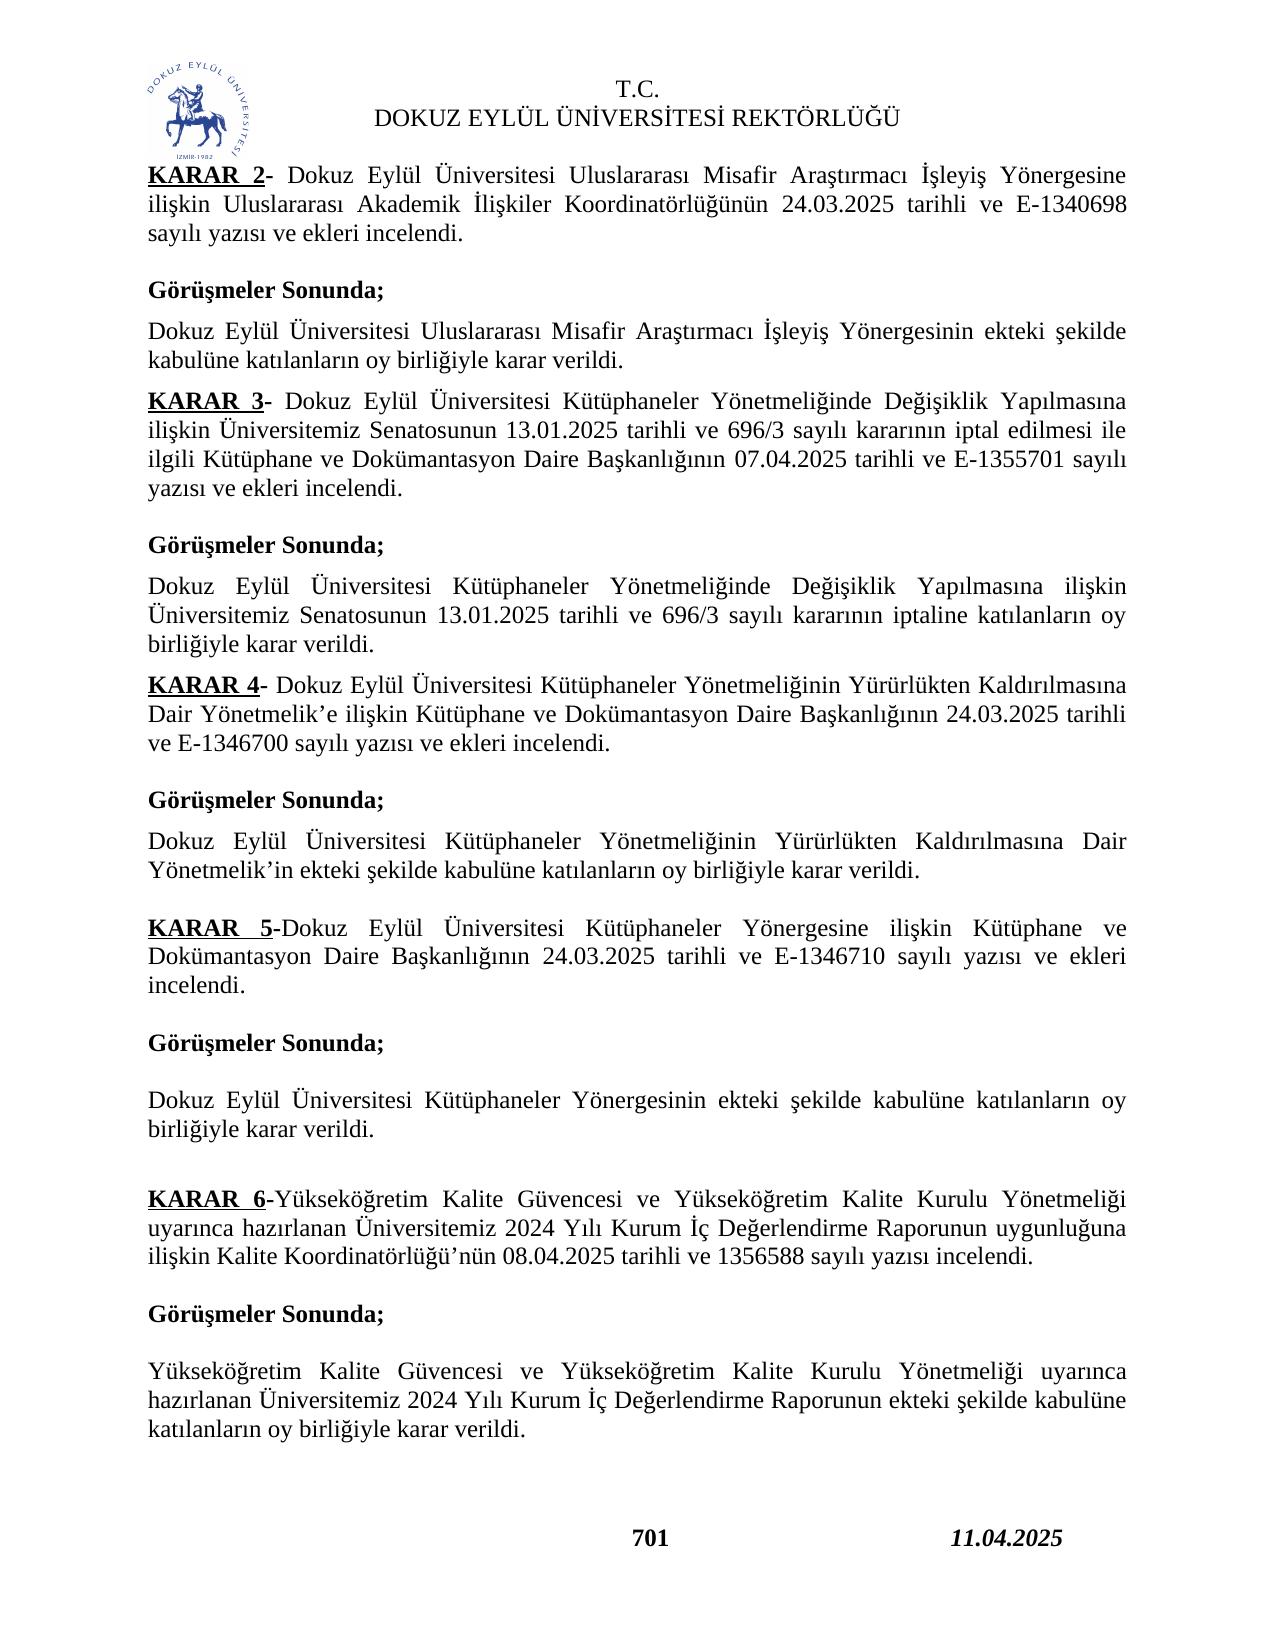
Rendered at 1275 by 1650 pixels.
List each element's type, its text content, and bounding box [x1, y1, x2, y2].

text KARAR 5-Dokuz Eylül Üniversitesi Kütüphaneler Yönergesine ilişkin Kütüphane ve Dokümantasyon Daire Başkanlığının 24.03.2025 tarihli ve E-1346710 sayılı yazısı ve ekleri incelendi. [148, 913, 1127, 999]
text Dokuz Eylül Üniversitesi Kütüphaneler Yönetmeliğinde Değişiklik Yapılmasına ilişkin Üniversitemiz Senatosunun 13.01.2025 tarihli ve 696/3 sayılı kararının iptaline katılanların oy birliğiyle karar verildi. [148, 571, 1127, 658]
text Görüşmeler Sonunda; [148, 1299, 1127, 1328]
text KARAR 6-Yükseköğretim Kalite Güvencesi ve Yükseköğretim Kalite Kurulu Yönetmeliği uyarınca hazırlanan Üniversitemiz 2024 Yılı Kurum İç Değerlendirme Raporunun uygunluğuna ilişkin Kalite Koordinatörlüğü’nün 08.04.2025 tarihli ve 1356588 sayılı yazısı incelendi. [148, 1184, 1127, 1270]
text Görüşmeler Sonunda; [148, 785, 1127, 814]
text Dokuz Eylül Üniversitesi Kütüphaneler Yönergesinin ekteki şekilde kabulüne katılanların oy birliğiyle karar verildi. [148, 1085, 1127, 1143]
text KARAR 2- Dokuz Eylül Üniversitesi Uluslararası Misafir Araştırmacı İşleyiş Yönergesine ilişkin Uluslararası Akademik İlişkiler Koordinatörlüğünün 24.03.2025 tarihli ve E-1340698 sayılı yazısı ve ekleri incelendi. [148, 160, 1127, 246]
text KARAR 4- Dokuz Eylül Üniversitesi Kütüphaneler Yönetmeliğinin Yürürlükten Kaldırılmasına Dair Yönetmelik’e ilişkin Kütüphane ve Dokümantasyon Daire Başkanlığının 24.03.2025 tarihli ve E-1346700 sayılı yazısı ve ekleri incelendi. [148, 670, 1127, 756]
text KARAR 3- Dokuz Eylül Üniversitesi Kütüphaneler Yönetmeliğinde Değişiklik Yapılmasına ilişkin Üniversitemiz Senatosunun 13.01.2025 tarihli ve 696/3 sayılı kararının iptal edilmesi ile ilgili Kütüphane ve Dokümantasyon Daire Başkanlığının 07.04.2025 tarihli ve E-1355701 sayılı yazısı ve ekleri incelendi. [148, 386, 1127, 501]
text Yükseköğretim Kalite Güvencesi ve Yükseköğretim Kalite Kurulu Yönetmeliği uyarınca hazırlanan Üniversitemiz 2024 Yılı Kurum İç Değerlendirme Raporunun ekteki şekilde kabulüne katılanların oy birliğiyle karar verildi. [148, 1356, 1127, 1443]
picture [147, 62, 249, 159]
text Görüşmeler Sonunda; [148, 1028, 1127, 1056]
text Dokuz Eylül Üniversitesi Uluslararası Misafir Araştırmacı İşleyiş Yönergesinin ekteki şekilde kabulüne katılanların oy birliğiyle karar verildi. [148, 316, 1127, 374]
text Görüşmeler Sonunda; [148, 275, 1127, 304]
text Dokuz Eylül Üniversitesi Kütüphaneler Yönetmeliğinin Yürürlükten Kaldırılmasına Dair Yönetmelik’in ekteki şekilde kabulüne katılanların oy birliğiyle karar verildi. [148, 826, 1127, 884]
text Görüşmeler Sonunda; [148, 530, 1127, 559]
